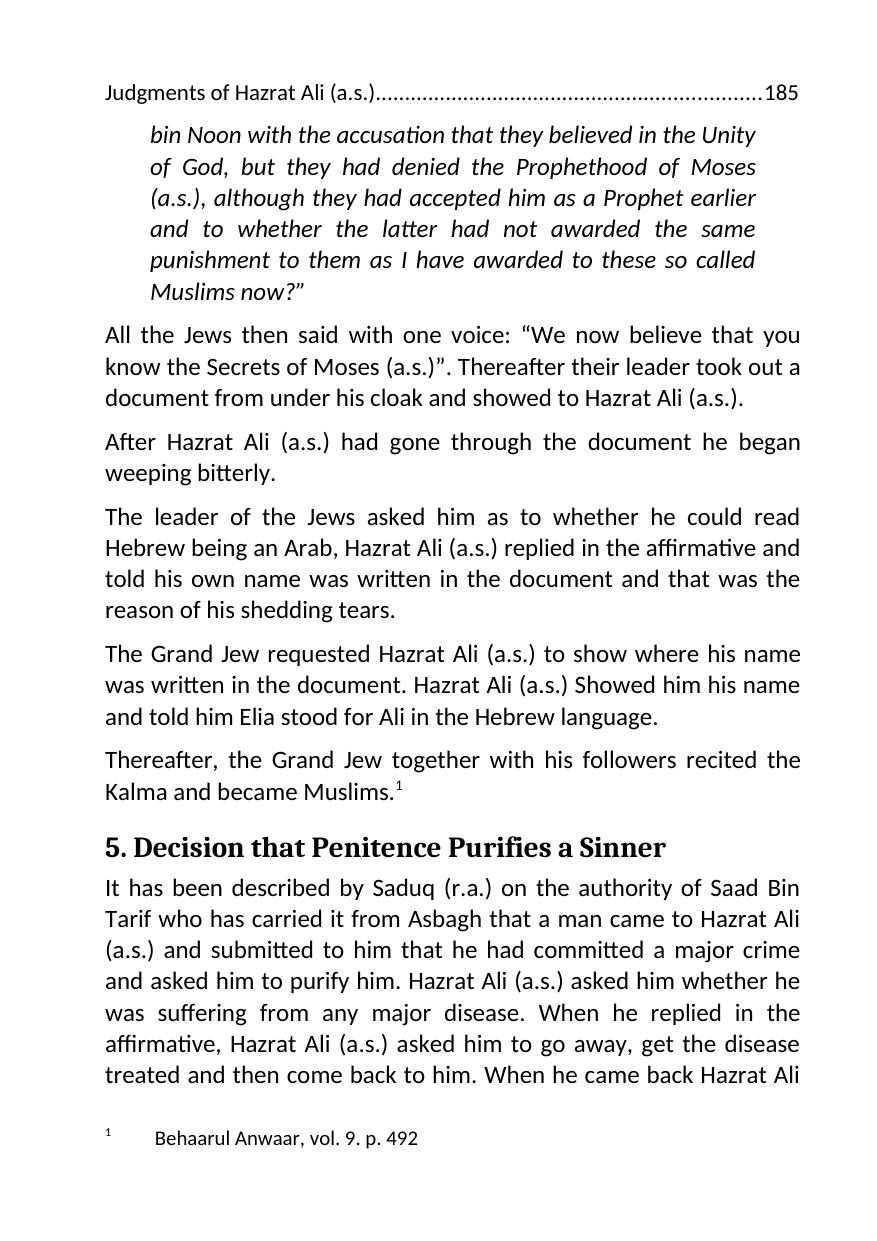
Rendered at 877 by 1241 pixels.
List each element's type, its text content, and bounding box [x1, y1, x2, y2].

text After Hazrat Ali (a.s.) had gone through the document he began weeping bitterly. [105, 425, 802, 487]
text Thereafter, the Grand Jew together with his followers recited the Kalma and became Muslims. [105, 744, 802, 806]
text All the Jews then said with one voice: “We now believe that you know the Secrets of Moses (a.s.)”. Thereafter their leader took out a document from under his cloak and showed to Hazrat Ali (a.s.). [105, 319, 802, 412]
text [105, 871, 802, 1090]
text The Grand Jew requested Hazrat Ali (a.s.) to show where his name was written in the document. Hazrat Ali (a.s.) Showed him his name and told him Elia stood for Ali in the Hebrew language. [105, 637, 802, 731]
subtitle 5. Decision that Penitence Purifies a Sinner [105, 831, 802, 865]
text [150, 119, 757, 306]
text The leader of the Jews asked him as to whether he could read Hebrew being an Arab, Hazrat Ali (a.s.) replied in the affirmative and told his own name was written in the document and that was the reason of his shedding tears. [105, 500, 802, 625]
